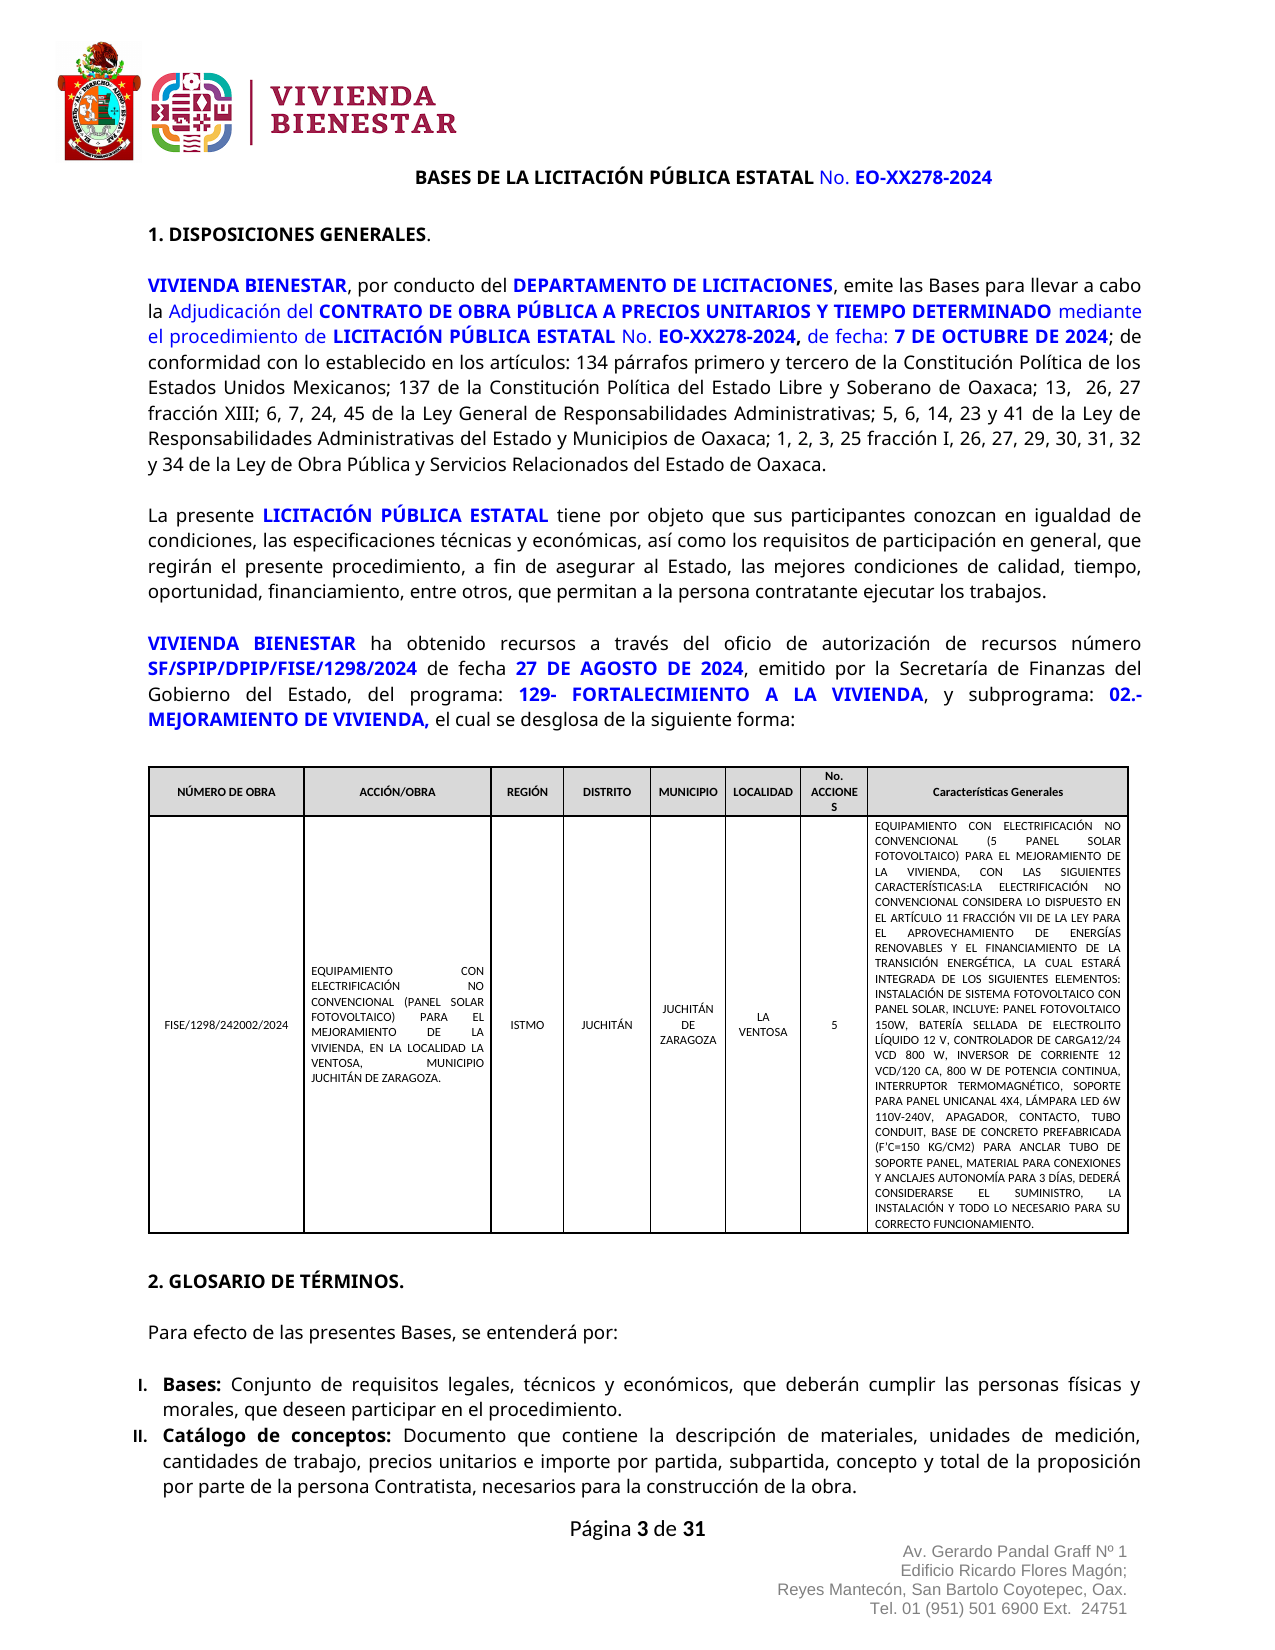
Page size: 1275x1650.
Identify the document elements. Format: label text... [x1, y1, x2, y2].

text Para efecto de las presentes Bases, se entenderá por: [148, 1319, 1142, 1345]
table_header Características Generales [868, 768, 1127, 815]
table_header MUNICIPIO [651, 768, 725, 815]
table_header LOCALIDAD [726, 768, 800, 815]
text VIVIENDA BIENESTAR, por conducto del DEPARTAMENTO DE LICITACIONES, emite las Bases para llevar a cabo la Adjudicación del CONTRATO DE OBRA PÚBLICA A PRECIOS UNITARIOS Y TIEMPO DETERMINADO mediante el procedimiento de LICITACIÓN PÚBLICA ESTATAL No. EO-XX278-2024, de fecha: 7 DE OCTUBRE DE 2024; de conformidad con lo establecido en los artículos: 134 párrafos primero y tercero de la Constitución Política de los Estados Unidos Mexicanos; 137 de la Constitución Política del Estado Libre y Soberano de Oaxaca; 13, 26, 27 fracción XIII; 6, 7, 24, 45 de la Ley General de Responsabilidades Administrativas; 5, 6, 14, 23 y 41 de la Ley de Responsabilidades Administrativas del Estado y Municipios de Oaxaca; 1, 2, 3, 25 fracción I, 26, 27, 29, 30, 31, 32 y 34 de la Ley de Obra Pública y Servicios Relacionados del Estado de Oaxaca. [148, 272, 1142, 477]
table_header No. ACCIONES [801, 768, 867, 815]
table_cell EQUIPAMIENTO CON ELECTRIFICACIÓN NO CONVENCIONAL (5 PANEL SOLAR FOTOVOLTAICO) PARA EL MEJORAMIENTO DE LA VIVIENDA, CON LAS SIGUIENTES CARACTERÍSTICAS:LA ELECTRIFICACIÓN NO CONVENCIONAL CONSIDERA LO DISPUESTO EN EL ARTÍCULO 11 FRACCIÓN VII DE LA LEY PARA EL APROVECHAMIENTO DE ENERGÍAS RENOVABLES Y EL FINANCIAMIENTO DE LA TRANSICIÓN ENERGÉTICA, LA CUAL ESTARÁ INTEGRADA DE LOS SIGUIENTES ELEMENTOS: INSTALACIÓN DE SISTEMA FOTOVOLTAICO CON PANEL SOLAR, INCLUYE: PANEL FOTOVOLTAICO 150W, BATERÍA SELLADA DE ELECTROLITO LÍQUIDO 12 V, CONTROLADOR DE CARGA12/24 VCD 800 W, INVERSOR DE CORRIENTE 12 VCD/120 CA, 800 W DE POTENCIA CONTINUA, INTERRUPTOR TERMOMAGNÉTICO, SOPORTE PARA PANEL UNICANAL 4X4, LÁMPARA LED 6W 110V-240V, APAGADOR, CONTACTO, TUBO CONDUIT, BASE DE CONCRETO PREFABRICADA (F’C=150 KG/CM2) PARA ANCLAR TUBO DE SOPORTE PANEL, MATERIAL PARA CONEXIONES Y ANCLAJES AUTONOMÍA PARA 3 DÍAS, DEDERÁ CONSIDERARSE EL SUMINISTRO, LA INSTALACIÓN Y TODO LO NECESARIO PARA SU CORRECTO FUNCIONAMIENTO. [868, 817, 1127, 1232]
table_header REGIÓN [492, 768, 563, 815]
table_header NÚMERO DE OBRA [150, 768, 303, 815]
table_cell 5 [801, 817, 867, 1232]
picture [55, 41, 143, 163]
table_cell JUCHITÁN DE ZARAGOZA [651, 817, 725, 1232]
list Bases: Conjunto de requisitos legales, técnicos y económicos, que deberán cumplir las personas físicas y morales, que deseen participar en el procedimiento. [148, 1371, 1142, 1422]
table_cell JUCHITÁN [564, 817, 650, 1232]
picture [147, 64, 473, 161]
table_cell ISTMO [492, 817, 563, 1232]
table_header ACCIÓN/OBRA [305, 768, 490, 815]
list Catálogo de conceptos: Documento que contiene la descripción de materiales, unidades de medición, cantidades de trabajo, precios unitarios e importe por partida, subpartida, concepto y total de la proposición por parte de la persona Contratista, necesarios para la construcción de la obra. [148, 1422, 1142, 1499]
table_header DISTRITO [564, 768, 650, 815]
text 1. DISPOSICIONES GENERALES. [148, 221, 1142, 247]
table_cell FISE/1298/242002/2024 [150, 817, 303, 1232]
table_cell EQUIPAMIENTO CON ELECTRIFICACIÓN NO CONVENCIONAL (PANEL SOLAR FOTOVOLTAICO) PARA EL MEJORAMIENTO DE LA VIVIENDA, EN LA LOCALIDAD LA VENTOSA, MUNICIPIO JUCHITÁN DE ZARAGOZA. [305, 817, 490, 1232]
text La presente LICITACIÓN PÚBLICA ESTATAL tiene por objeto que sus participantes conozcan en igualdad de condiciones, las especificaciones técnicas y económicas, así como los requisitos de participación en general, que regirán el presente procedimiento, a fin de asegurar al Estado, las mejores condiciones de calidad, tiempo, oportunidad, financiamiento, entre otros, que permitan a la persona contratante ejecutar los trabajos. [148, 502, 1142, 604]
text VIVIENDA BIENESTAR ha obtenido recursos a través del oficio de autorización de recursos número SF/SPIP/DPIP/FISE/1298/2024 de fecha 27 DE AGOSTO DE 2024, emitido por la Secretaría de Finanzas del Gobierno del Estado, del programa: 129- FORTALECIMIENTO A LA VIVIENDA, y subprograma: 02.- MEJORAMIENTO DE VIVIENDA, el cual se desglosa de la siguiente forma: [148, 630, 1142, 732]
table_cell LA VENTOSA [726, 817, 800, 1232]
text 2. GLOSARIO DE TÉRMINOS. [148, 1268, 1142, 1294]
